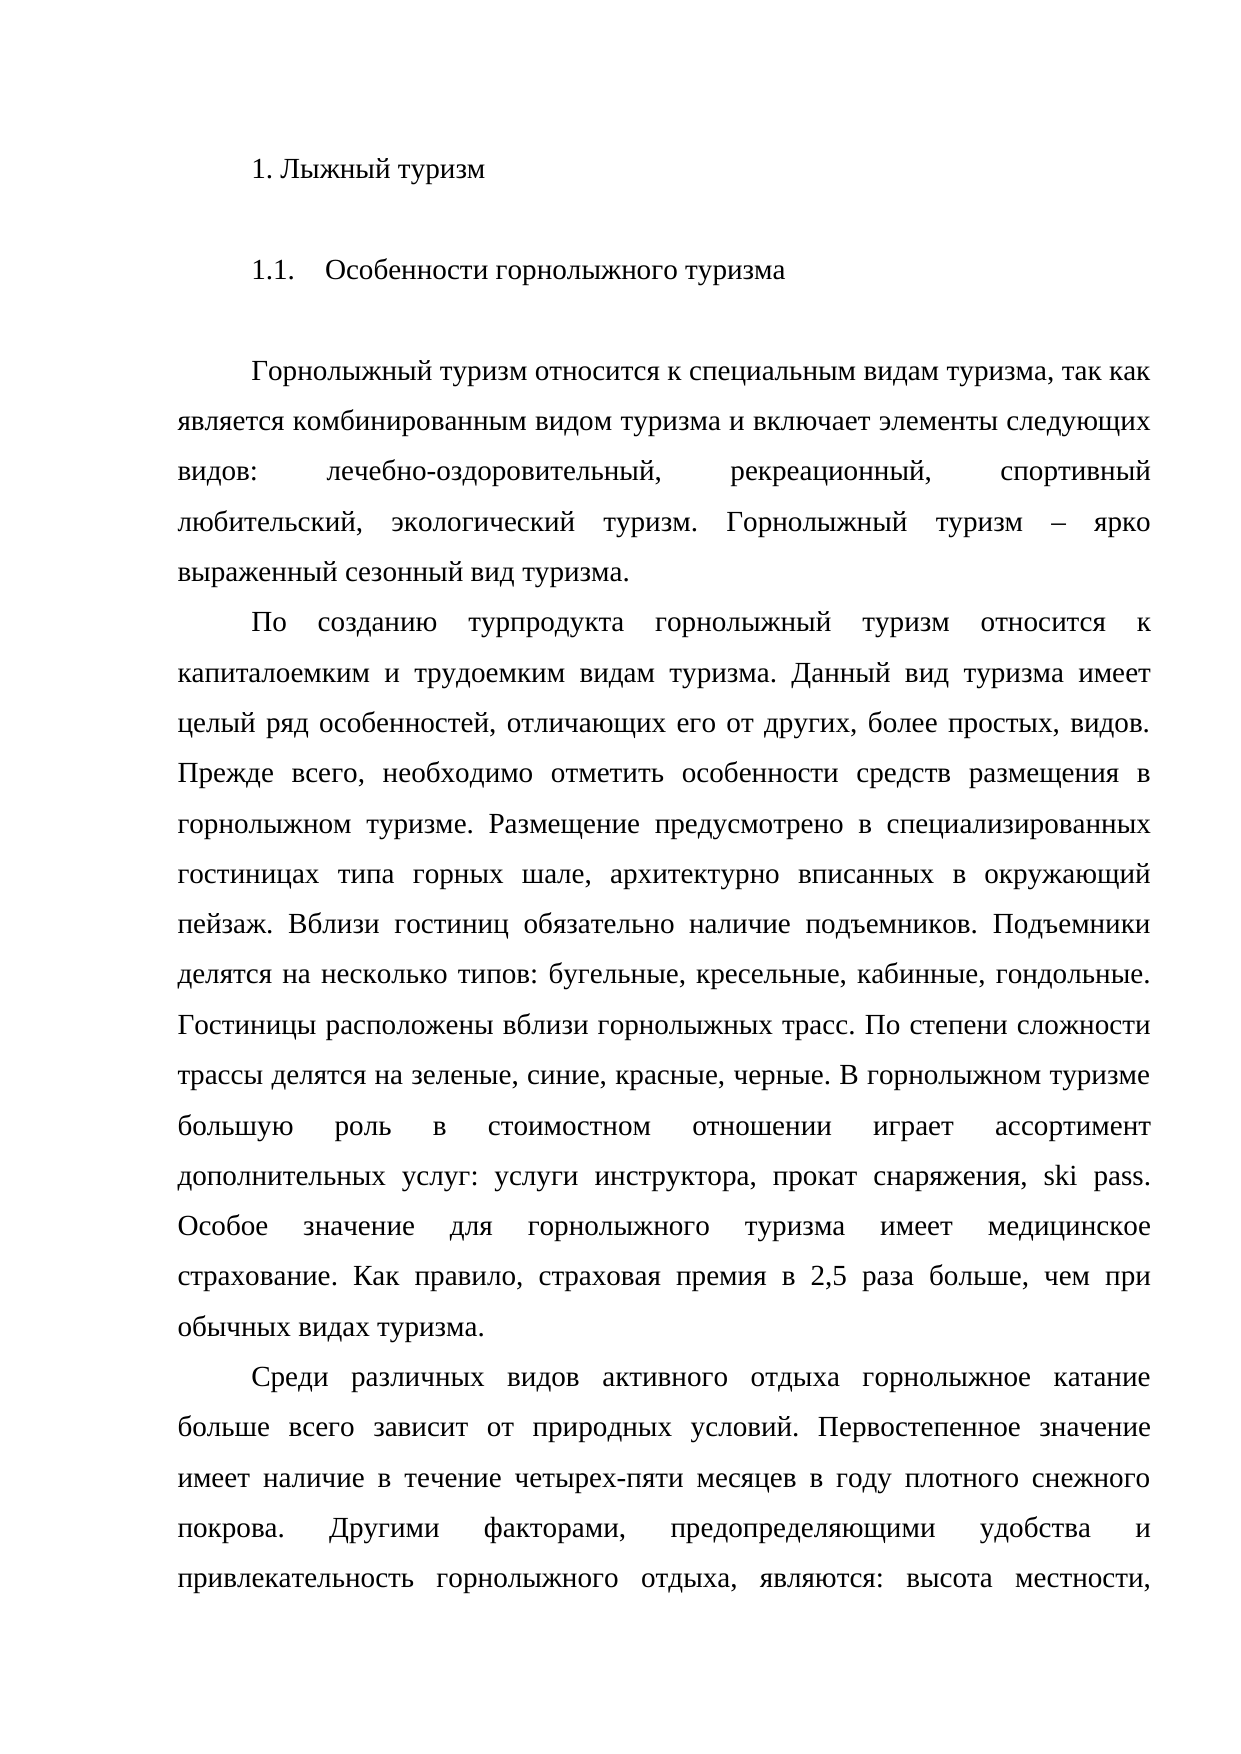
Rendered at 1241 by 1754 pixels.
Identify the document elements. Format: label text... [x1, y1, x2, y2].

text Горнолыжный туризм относится к специальным видам туризма, так как является комбинированным видом туризма и включает элементы следующих видов: лечебно-оздоровительный, рекреационный, спортивный любительский, экологический туризм. Горнолыжный туризм – ярко выраженный сезонный вид туризма. [177, 353, 1152, 588]
text 1. Лыжный туризм [177, 152, 1152, 185]
text По созданию турпродукта горнолыжный туризм относится к капиталоемким и трудоемким видам туризма. Данный вид туризма имеет целый ряд особенностей, отличающих его от других, более простых, видов. Прежде всего, необходимо отметить особенности средств размещения в горнолыжном туризме. Размещение предусмотрено в специализированных гостиницах типа горных шале, архитектурно вписанных в окружающий пейзаж. Вблизи гостиниц обязательно наличие подъемников. Подъемники делятся на несколько типов: бугельные, кресельные, кабинные, гондольные. Гостиницы расположены вблизи горнолыжных трасс. По степени сложности трассы делятся на зеленые, синие, красные, черные. В горнолыжном туризме большую роль в стоимостном отношении играет ассортимент дополнительных услуг: услуги инструктора, прокат снаряжения, ski pass. Особое значение для горнолыжного туризма имеет медицинское страхование. Как правило, страховая премия в 2,5 раза больше, чем при обычных видах туризма. [177, 604, 1152, 1342]
list Особенности горнолыжного туризма [177, 252, 1152, 286]
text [177, 1359, 1152, 1594]
